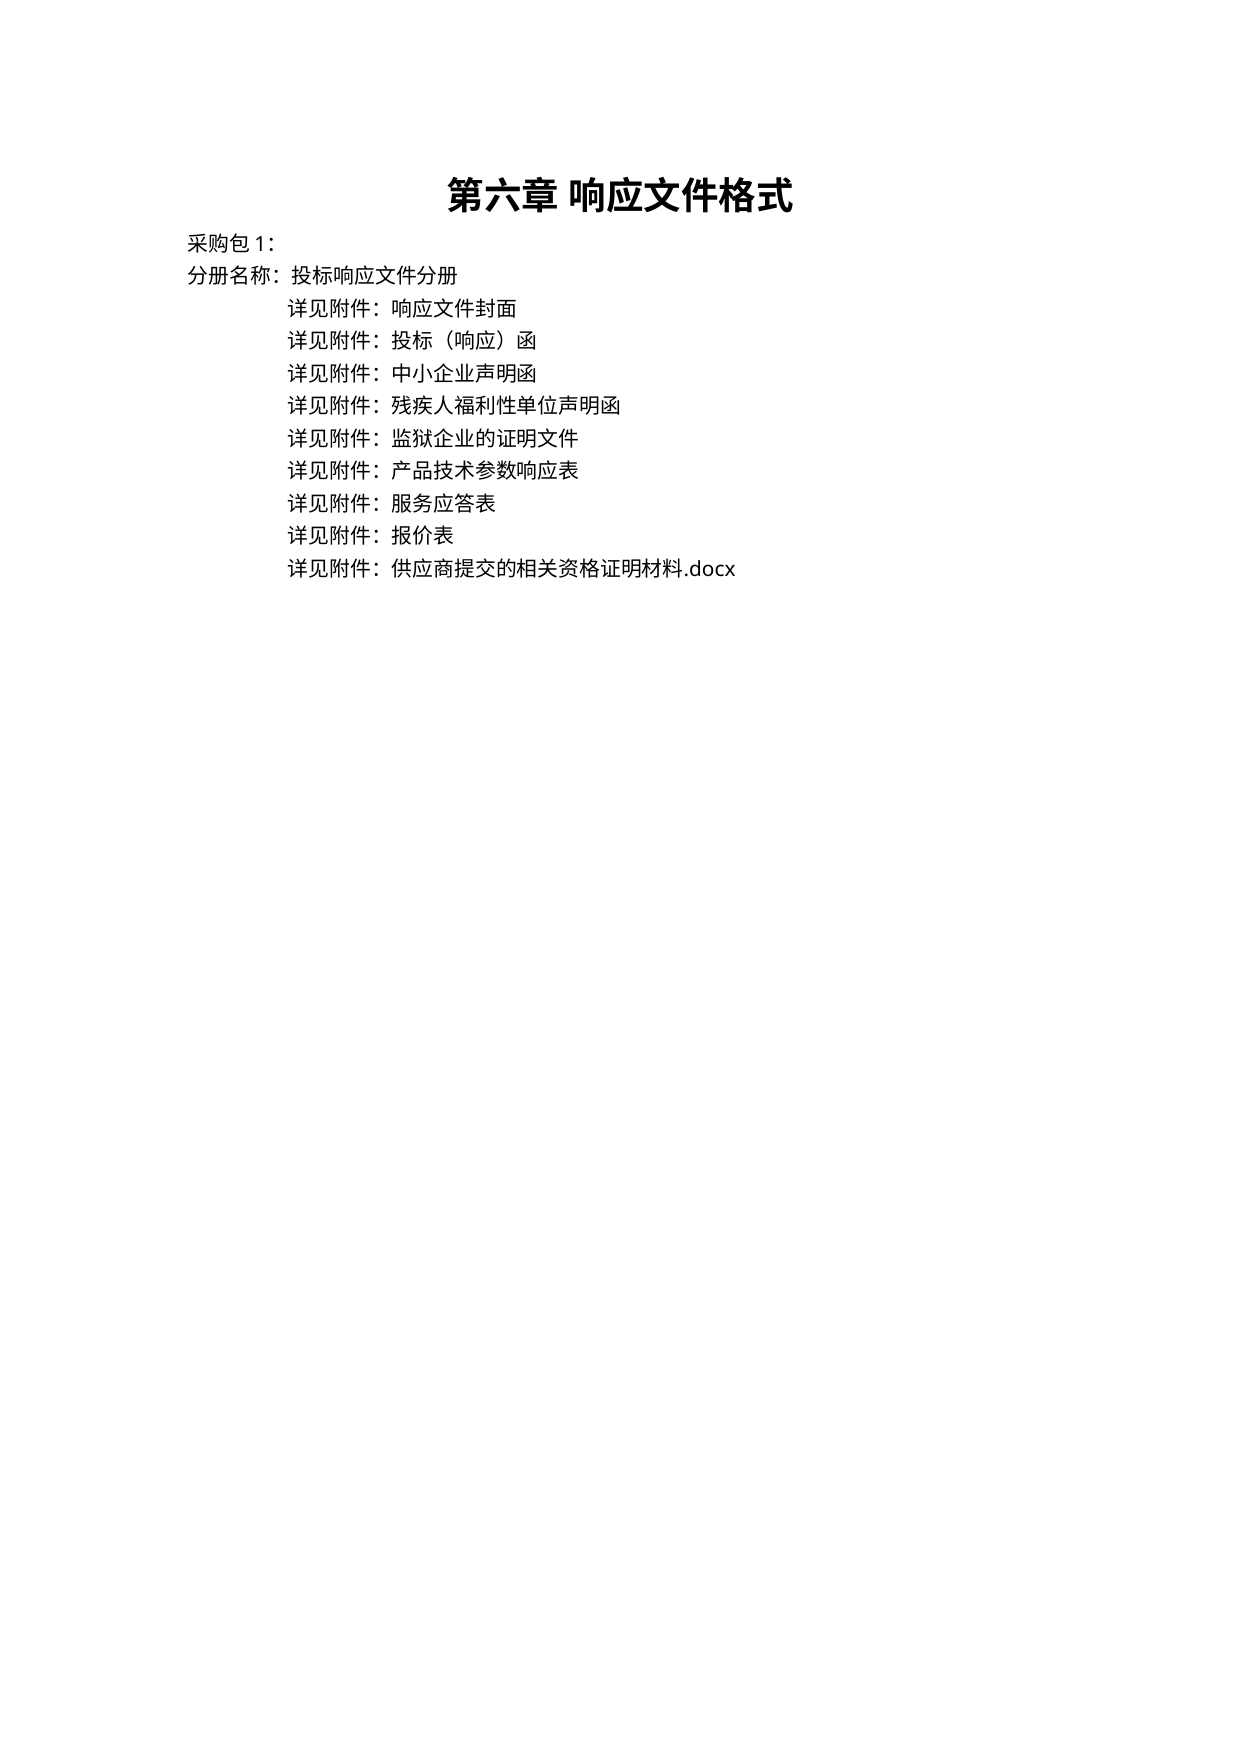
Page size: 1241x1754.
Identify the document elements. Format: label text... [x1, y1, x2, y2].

text 详见附件：产品技术参数响应表 [187, 454, 1053, 487]
text 第六章 响应文件格式 [187, 162, 1053, 227]
text 详见附件：投标（响应）函 [187, 324, 1053, 357]
text 详见附件：监狱企业的证明文件 [187, 422, 1053, 454]
text 详见附件：供应商提交的相关资格证明材料.docx [187, 552, 1053, 584]
text 详见附件：残疾人福利性单位声明函 [187, 389, 1053, 422]
text 详见附件：响应文件封面 [187, 292, 1053, 324]
text 详见附件：中小企业声明函 [187, 357, 1053, 389]
text 详见附件：服务应答表 [187, 487, 1053, 519]
text 分册名称：投标响应文件分册 [187, 259, 1053, 292]
text 采购包1： [187, 227, 1053, 259]
text 详见附件：报价表 [187, 519, 1053, 552]
